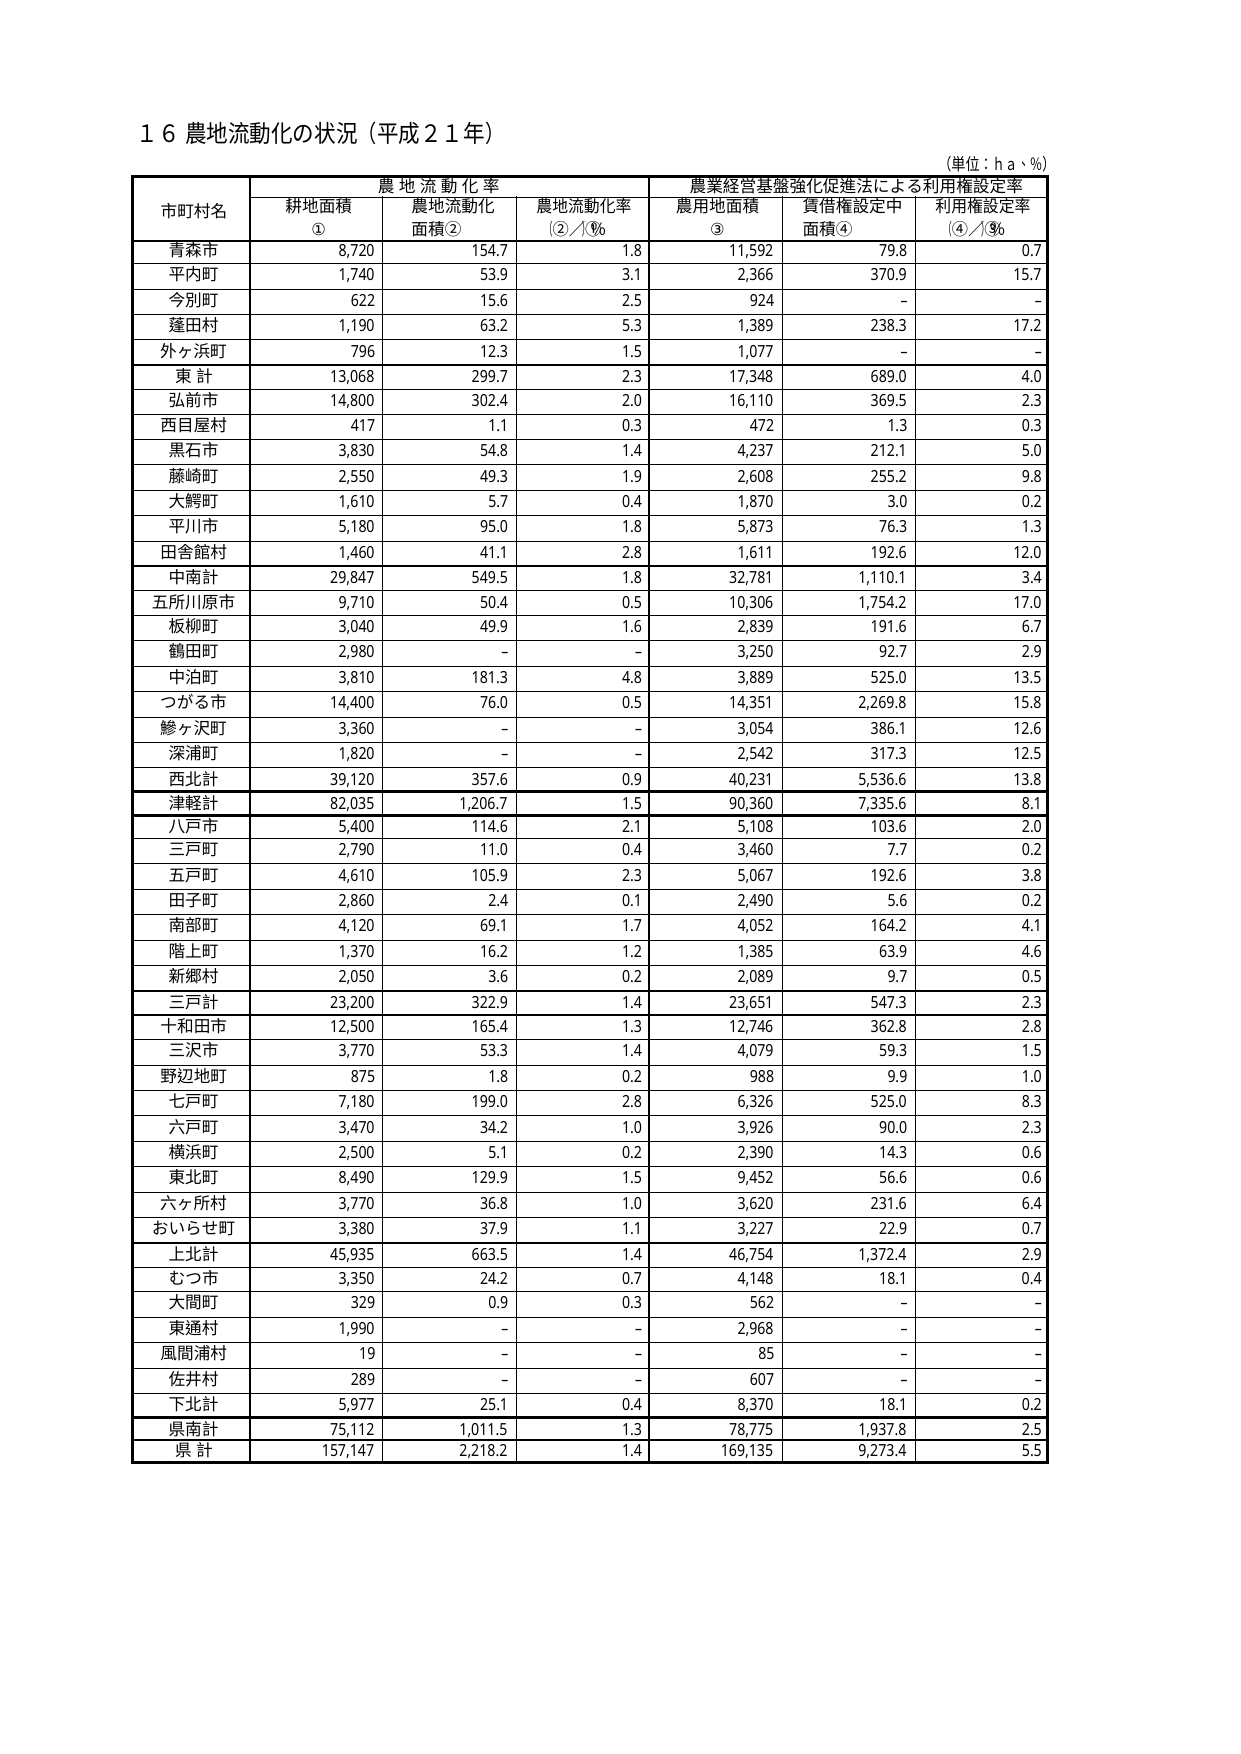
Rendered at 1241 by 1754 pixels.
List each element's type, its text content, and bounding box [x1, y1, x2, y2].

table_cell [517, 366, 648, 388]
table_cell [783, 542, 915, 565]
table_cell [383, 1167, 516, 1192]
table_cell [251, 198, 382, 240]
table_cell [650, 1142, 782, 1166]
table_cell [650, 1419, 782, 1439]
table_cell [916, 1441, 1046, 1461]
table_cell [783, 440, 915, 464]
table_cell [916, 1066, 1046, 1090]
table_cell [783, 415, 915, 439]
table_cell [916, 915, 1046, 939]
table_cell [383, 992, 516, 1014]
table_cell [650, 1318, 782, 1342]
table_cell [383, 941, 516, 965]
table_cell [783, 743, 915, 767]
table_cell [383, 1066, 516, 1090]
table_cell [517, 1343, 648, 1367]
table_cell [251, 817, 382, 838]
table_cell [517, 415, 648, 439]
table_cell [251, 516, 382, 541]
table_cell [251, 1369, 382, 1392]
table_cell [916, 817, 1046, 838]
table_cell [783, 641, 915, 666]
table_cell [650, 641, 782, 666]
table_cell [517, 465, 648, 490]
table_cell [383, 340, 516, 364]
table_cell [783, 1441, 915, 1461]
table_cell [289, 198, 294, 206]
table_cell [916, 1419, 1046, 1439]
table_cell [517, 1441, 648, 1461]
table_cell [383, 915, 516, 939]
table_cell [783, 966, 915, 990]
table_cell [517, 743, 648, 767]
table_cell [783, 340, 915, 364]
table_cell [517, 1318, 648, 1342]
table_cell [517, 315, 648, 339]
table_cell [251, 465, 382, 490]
text １６ 農地流動化の状況（平成２１年） [136, 116, 510, 149]
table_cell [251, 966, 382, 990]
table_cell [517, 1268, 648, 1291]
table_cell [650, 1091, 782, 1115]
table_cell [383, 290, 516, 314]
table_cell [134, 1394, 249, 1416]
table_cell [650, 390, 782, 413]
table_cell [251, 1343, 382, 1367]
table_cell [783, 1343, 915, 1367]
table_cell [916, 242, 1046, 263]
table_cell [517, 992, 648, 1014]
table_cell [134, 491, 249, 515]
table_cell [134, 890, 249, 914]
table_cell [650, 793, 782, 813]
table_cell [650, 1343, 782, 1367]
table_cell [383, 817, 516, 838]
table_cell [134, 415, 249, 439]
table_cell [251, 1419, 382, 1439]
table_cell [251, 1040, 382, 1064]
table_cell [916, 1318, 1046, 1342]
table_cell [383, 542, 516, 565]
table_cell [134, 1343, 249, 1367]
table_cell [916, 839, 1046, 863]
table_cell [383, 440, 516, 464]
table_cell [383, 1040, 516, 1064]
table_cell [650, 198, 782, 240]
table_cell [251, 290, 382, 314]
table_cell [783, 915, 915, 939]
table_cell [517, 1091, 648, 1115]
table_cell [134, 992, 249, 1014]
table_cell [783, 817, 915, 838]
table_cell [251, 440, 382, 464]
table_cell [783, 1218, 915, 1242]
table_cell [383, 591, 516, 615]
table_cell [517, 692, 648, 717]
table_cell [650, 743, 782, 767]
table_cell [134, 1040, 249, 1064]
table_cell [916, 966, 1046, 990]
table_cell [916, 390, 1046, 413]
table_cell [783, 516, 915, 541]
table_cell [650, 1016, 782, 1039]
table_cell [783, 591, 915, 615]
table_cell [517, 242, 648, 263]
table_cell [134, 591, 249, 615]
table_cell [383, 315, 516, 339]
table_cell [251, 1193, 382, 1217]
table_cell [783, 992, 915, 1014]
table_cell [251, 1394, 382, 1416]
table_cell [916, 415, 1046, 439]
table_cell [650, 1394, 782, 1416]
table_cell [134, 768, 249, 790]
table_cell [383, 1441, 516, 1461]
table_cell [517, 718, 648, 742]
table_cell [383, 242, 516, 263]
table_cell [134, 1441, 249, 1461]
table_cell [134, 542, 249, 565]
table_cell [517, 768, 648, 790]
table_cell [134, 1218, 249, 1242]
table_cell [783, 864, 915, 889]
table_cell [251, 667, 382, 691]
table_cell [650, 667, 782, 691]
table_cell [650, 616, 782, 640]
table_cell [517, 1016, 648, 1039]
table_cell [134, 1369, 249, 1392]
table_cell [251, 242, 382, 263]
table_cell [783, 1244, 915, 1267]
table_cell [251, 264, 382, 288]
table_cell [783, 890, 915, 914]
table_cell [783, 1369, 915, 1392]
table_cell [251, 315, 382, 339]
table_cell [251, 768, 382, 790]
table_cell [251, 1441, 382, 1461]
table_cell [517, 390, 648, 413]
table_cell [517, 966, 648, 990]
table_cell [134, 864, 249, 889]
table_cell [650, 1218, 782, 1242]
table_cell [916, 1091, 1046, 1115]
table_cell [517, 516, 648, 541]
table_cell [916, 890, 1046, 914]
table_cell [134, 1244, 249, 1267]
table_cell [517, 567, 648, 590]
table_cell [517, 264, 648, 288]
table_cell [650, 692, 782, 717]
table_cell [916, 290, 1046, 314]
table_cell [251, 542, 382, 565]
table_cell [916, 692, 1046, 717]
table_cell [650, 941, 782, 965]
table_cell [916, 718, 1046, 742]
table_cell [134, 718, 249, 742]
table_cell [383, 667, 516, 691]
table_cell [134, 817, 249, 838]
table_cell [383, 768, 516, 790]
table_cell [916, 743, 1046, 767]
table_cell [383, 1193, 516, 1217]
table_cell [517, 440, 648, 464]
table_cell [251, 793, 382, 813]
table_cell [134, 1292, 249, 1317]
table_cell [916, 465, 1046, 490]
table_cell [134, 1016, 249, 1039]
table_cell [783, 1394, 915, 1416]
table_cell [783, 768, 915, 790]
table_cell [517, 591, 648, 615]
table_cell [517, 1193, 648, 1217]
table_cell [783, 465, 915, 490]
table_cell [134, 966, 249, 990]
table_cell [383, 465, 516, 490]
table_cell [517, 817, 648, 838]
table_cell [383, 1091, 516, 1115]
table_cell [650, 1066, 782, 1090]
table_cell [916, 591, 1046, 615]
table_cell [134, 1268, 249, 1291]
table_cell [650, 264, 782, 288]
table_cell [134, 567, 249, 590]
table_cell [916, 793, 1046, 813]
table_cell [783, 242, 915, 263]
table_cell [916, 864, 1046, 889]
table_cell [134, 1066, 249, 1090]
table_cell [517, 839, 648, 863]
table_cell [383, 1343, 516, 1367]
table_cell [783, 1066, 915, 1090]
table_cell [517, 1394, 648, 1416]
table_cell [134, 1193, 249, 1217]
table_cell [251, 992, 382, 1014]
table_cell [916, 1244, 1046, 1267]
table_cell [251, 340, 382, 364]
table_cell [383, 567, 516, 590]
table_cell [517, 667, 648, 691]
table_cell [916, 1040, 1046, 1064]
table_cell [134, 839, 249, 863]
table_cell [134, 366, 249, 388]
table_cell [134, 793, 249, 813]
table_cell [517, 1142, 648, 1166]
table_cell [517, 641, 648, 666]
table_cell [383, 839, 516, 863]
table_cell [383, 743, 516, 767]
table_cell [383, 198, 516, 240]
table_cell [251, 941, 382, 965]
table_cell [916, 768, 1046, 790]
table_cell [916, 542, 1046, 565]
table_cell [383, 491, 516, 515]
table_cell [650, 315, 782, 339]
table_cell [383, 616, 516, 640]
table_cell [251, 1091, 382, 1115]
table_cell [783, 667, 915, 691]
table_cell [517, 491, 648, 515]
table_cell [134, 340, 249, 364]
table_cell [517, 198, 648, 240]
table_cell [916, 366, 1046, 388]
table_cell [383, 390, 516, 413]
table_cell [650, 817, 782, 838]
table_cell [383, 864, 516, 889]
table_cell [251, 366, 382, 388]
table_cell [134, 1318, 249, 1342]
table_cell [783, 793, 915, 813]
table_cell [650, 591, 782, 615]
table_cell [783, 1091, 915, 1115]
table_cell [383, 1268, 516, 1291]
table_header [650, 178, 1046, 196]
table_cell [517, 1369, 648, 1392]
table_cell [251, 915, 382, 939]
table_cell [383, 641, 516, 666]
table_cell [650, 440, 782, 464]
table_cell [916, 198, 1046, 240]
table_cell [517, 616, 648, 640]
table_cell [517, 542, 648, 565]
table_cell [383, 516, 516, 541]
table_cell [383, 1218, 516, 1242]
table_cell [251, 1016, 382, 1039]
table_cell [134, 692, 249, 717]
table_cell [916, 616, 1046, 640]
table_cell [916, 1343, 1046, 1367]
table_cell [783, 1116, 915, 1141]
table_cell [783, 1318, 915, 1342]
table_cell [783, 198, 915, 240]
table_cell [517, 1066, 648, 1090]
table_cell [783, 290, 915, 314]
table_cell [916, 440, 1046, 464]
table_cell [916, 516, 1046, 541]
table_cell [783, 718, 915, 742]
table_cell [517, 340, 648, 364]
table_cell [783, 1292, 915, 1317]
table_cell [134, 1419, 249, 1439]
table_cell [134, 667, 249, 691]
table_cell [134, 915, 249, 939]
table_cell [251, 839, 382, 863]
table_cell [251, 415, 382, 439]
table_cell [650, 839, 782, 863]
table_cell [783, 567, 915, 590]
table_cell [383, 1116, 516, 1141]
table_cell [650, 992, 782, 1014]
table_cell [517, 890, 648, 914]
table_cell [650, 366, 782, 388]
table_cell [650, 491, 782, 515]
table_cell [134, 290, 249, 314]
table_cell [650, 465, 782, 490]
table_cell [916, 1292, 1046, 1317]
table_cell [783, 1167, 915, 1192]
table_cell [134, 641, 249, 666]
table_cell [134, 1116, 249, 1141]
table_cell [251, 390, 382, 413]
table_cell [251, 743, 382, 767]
text （単位：ｈａ、％） [939, 152, 1180, 175]
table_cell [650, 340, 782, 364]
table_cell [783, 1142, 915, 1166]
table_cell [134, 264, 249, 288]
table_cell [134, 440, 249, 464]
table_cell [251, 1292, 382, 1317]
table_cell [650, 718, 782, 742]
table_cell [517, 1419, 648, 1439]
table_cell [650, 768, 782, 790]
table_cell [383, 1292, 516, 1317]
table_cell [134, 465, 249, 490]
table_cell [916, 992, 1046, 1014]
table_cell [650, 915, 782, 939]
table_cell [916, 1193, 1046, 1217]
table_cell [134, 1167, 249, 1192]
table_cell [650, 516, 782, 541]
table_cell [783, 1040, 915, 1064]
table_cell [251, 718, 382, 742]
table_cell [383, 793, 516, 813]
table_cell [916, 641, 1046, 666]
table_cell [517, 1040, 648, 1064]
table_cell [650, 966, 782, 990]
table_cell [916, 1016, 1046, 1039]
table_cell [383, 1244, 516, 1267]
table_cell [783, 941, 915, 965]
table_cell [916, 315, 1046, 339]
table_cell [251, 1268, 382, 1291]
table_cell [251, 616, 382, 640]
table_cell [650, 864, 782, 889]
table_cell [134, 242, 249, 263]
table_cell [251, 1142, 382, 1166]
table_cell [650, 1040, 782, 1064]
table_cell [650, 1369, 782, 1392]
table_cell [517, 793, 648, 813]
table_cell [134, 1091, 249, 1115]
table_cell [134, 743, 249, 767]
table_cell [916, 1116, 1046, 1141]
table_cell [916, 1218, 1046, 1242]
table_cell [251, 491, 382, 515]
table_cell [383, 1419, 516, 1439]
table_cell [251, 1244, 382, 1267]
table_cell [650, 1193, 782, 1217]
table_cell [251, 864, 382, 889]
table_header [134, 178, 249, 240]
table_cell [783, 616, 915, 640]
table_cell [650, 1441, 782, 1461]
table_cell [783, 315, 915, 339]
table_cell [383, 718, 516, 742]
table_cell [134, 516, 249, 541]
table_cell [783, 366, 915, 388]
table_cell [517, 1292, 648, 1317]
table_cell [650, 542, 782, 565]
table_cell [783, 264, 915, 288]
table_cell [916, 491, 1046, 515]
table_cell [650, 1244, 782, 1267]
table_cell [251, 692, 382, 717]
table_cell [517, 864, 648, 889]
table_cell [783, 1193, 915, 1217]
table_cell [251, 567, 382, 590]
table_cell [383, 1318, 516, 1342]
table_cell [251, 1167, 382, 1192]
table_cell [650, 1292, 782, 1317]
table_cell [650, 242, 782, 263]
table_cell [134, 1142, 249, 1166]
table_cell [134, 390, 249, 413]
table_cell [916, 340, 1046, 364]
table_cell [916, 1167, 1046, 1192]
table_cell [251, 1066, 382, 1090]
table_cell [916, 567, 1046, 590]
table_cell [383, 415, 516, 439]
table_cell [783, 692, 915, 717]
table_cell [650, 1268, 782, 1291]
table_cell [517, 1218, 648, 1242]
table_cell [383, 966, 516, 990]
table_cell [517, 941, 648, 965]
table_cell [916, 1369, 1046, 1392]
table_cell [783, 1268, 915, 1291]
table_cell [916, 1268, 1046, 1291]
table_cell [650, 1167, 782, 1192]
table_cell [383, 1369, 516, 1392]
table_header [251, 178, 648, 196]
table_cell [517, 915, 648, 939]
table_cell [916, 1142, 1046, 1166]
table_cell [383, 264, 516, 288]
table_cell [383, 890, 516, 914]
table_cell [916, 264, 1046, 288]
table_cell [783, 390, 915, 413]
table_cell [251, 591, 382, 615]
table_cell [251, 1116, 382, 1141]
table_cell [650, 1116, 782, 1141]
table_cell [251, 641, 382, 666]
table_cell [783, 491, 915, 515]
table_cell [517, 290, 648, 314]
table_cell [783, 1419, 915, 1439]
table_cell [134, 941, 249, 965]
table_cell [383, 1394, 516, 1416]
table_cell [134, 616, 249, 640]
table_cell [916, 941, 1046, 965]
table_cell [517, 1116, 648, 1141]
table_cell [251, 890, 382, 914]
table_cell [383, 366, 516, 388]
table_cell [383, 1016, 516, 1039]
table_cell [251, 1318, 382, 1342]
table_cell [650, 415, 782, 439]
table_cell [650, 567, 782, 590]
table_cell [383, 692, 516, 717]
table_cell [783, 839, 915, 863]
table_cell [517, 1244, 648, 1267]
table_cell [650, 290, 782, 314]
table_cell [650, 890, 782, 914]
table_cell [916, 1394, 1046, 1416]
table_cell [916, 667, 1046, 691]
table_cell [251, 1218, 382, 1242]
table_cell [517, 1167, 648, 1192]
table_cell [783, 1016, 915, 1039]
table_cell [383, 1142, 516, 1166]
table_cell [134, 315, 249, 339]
